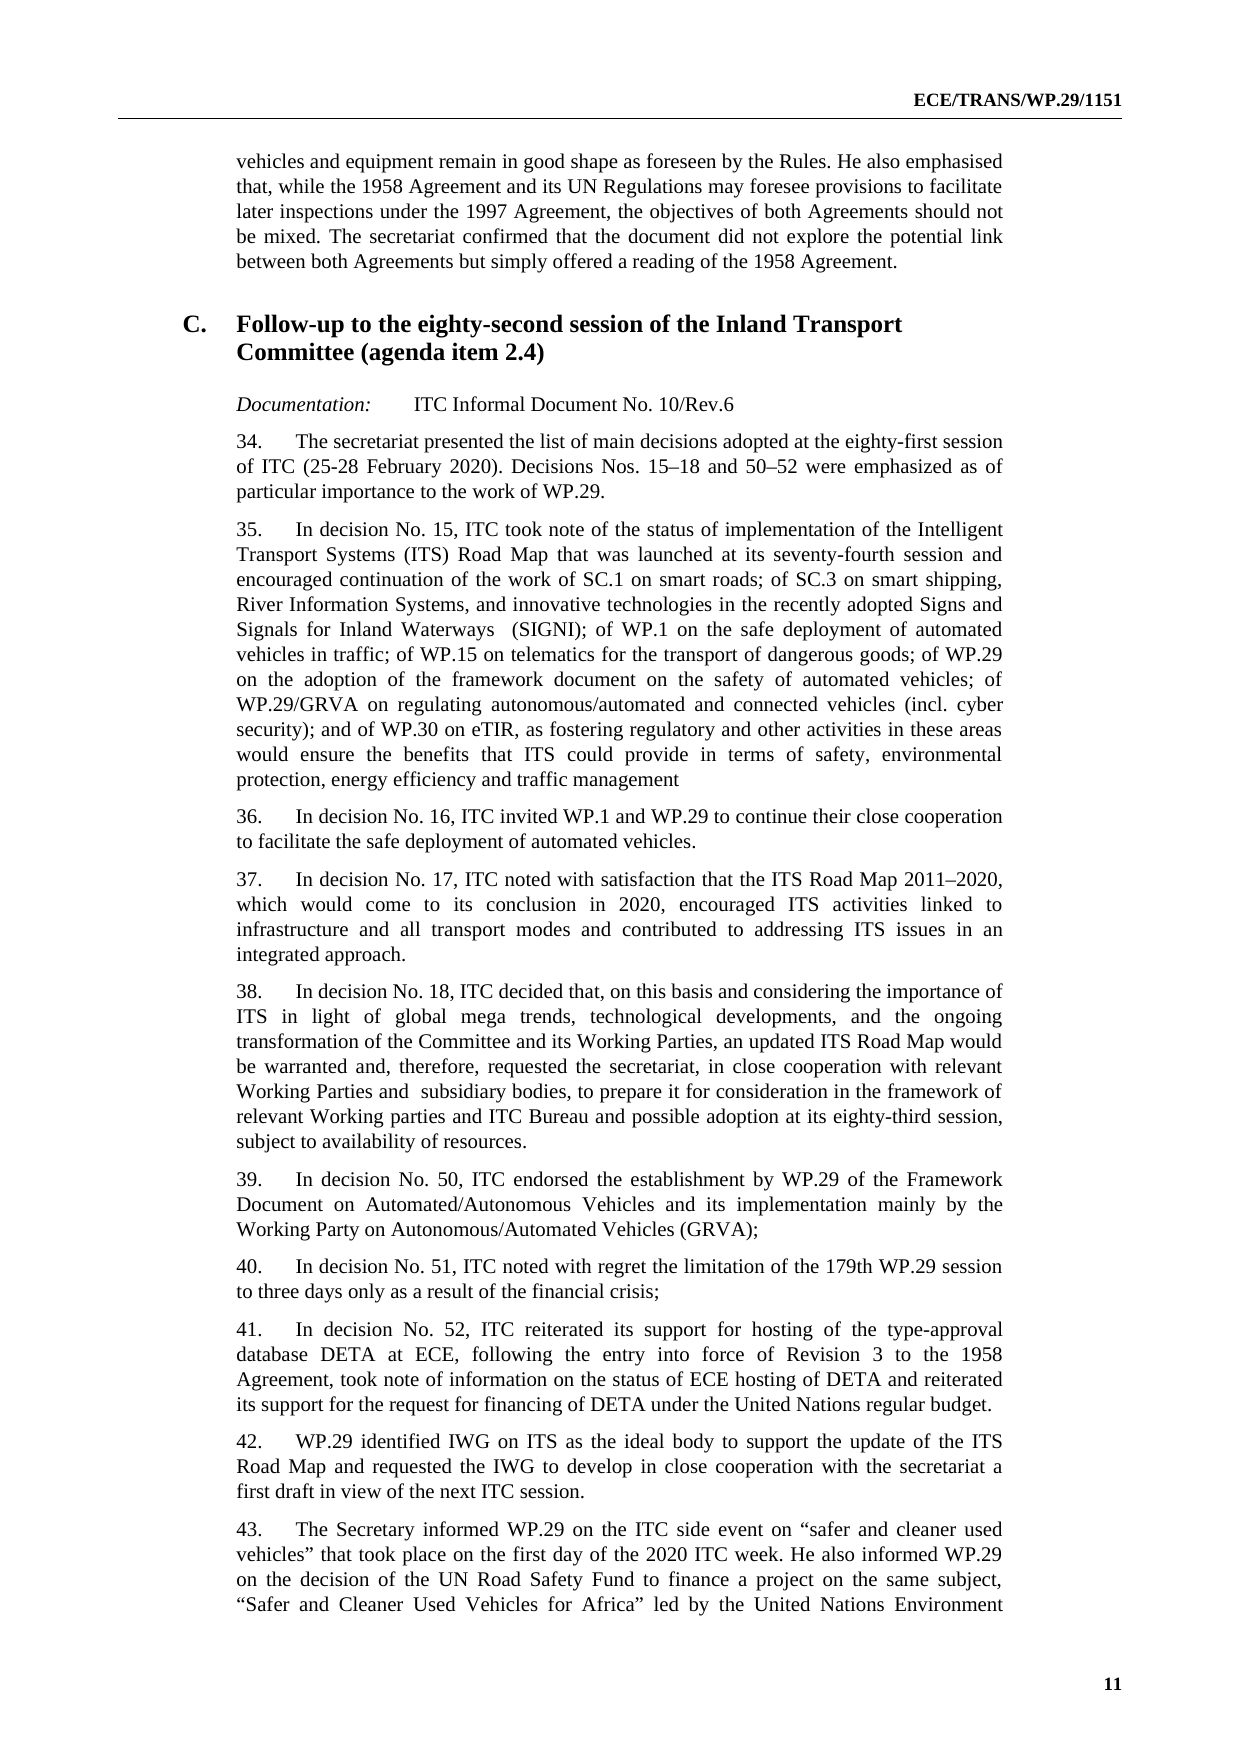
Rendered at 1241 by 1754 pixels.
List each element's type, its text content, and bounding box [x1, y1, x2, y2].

text 39. In decision No. 50, ITC endorsed the establishment by WP.29 of the Framework Document on Automated/Autonomous Vehicles and its implementation mainly by the Working Party on Autonomous/Automated Vehicles (GRVA); [236, 1166, 1004, 1241]
text C. Follow-up to the eighty-second session of the Inland Transport Committee (agenda item 2.4) [118, 310, 1004, 366]
text 42. WP.29 identified IWG on ITS as the ideal body to support the update of the ITS Road Map and requested the IWG to develop in close cooperation with the secretariat a first draft in view of the next ITC session. [236, 1428, 1004, 1503]
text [236, 148, 1004, 273]
text 41. In decision No. 52, ITC reiterated its support for hosting of the type-approval database DETA at ECE, following the entry into force of Revision 3 to the 1958 Agreement, took note of information on the status of ECE hosting of DETA and reiterated its support for the request for financing of DETA under the United Nations regular budget. [236, 1316, 1004, 1416]
text Documentation: ITC Informal Document No. 10/Rev.6 [236, 391, 1004, 416]
text 34. The secretariat presented the list of main decisions adopted at the eighty-first session of ITC (25-28 February 2020). Decisions Nos. 15–18 and 50–52 were emphasized as of particular importance to the work of WP.29. [236, 428, 1004, 503]
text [236, 1516, 1004, 1616]
text 35. In decision No. 15, ITC took note of the status of implementation of the Intelligent Transport Systems (ITS) Road Map that was launched at its seventy-fourth session and encouraged continuation of the work of SC.1 on smart roads; of SC.3 on smart shipping, River Information Systems, and innovative technologies in the recently adopted Signs and Signals for Inland Waterways (SIGNI); of WP.1 on the safe deployment of automated vehicles in traffic; of WP.15 on telematics for the transport of dangerous goods; of WP.29 on the adoption of the framework document on the safety of automated vehicles; of WP.29/GRVA on regulating autonomous/automated and connected vehicles (incl. cyber security); and of WP.30 on eTIR, as fostering regulatory and other activities in these areas would ensure the benefits that ITS could provide in terms of safety, environmental protection, energy efficiency and traffic management [236, 516, 1004, 791]
text 40. In decision No. 51, ITC noted with regret the limitation of the 179th WP.29 session to three days only as a result of the financial crisis; [236, 1253, 1004, 1303]
text 36. In decision No. 16, ITC invited WP.1 and WP.29 to continue their close cooperation to facilitate the safe deployment of automated vehicles. [236, 803, 1004, 853]
text 38. In decision No. 18, ITC decided that, on this basis and considering the importance of ITS in light of global mega trends, technological developments, and the ongoing transformation of the Committee and its Working Parties, an updated ITS Road Map would be warranted and, therefore, requested the secretariat, in close cooperation with relevant Working Parties and subsidiary bodies, to prepare it for consideration in the framework of relevant Working parties and ITC Bureau and possible adoption at its eighty-third session, subject to availability of resources. [236, 978, 1004, 1153]
text 37. In decision No. 17, ITC noted with satisfaction that the ITS Road Map 2011–2020, which would come to its conclusion in 2020, encouraged ITS activities linked to infrastructure and all transport modes and contributed to addressing ITS issues in an integrated approach. [236, 866, 1004, 966]
